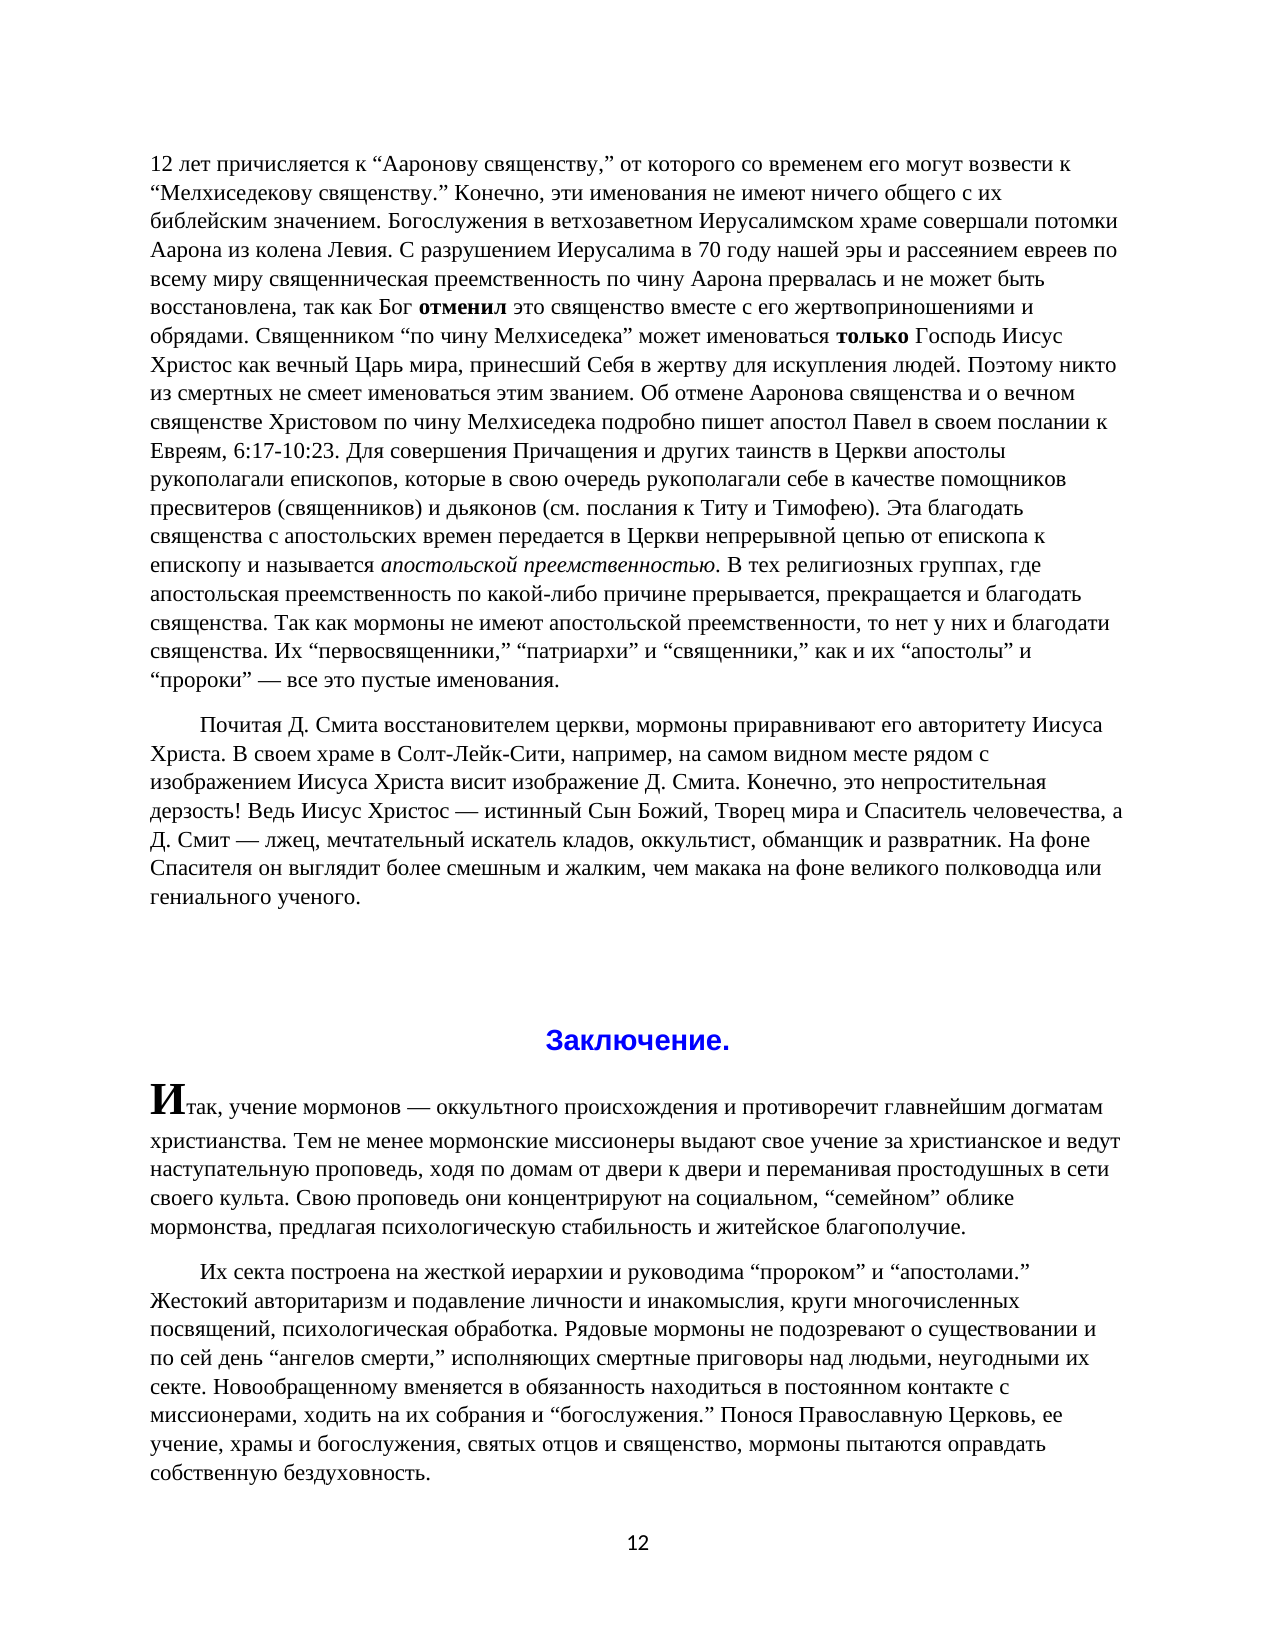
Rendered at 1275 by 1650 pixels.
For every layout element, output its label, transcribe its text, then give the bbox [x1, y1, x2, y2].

text Их секта построена на жесткой иерархии и руководима “пророком” и “апостолами.” Жестокий авторитаризм и подавление личности и инакомыслия, круги многочисленных посвящений, психологическая обработка. Рядовые мормоны не подозревают о существовании и по сей день “ангелов смерти,” исполняющих смертные приговоры над людьми, неугодными их секте. Новообращенному вменяется в обязанность находиться в постоянном контакте с миссионерами, ходить на их собрания и “богослужения.” Понося Православную Церковь, ее учение, храмы и богослужения, святых отцов и священство, мормоны пытаются оправдать собственную бездуховность. [150, 1258, 1125, 1485]
text Итак, учение мормонов — оккультного происхождения и противоречит главнейшим догматам христианства. Тем не менее мормонские миссионеры выдают свое учение за христианское и ведут наступательную проповедь, ходя по домам от двери к двери и переманивая простодушных в сети своего культа. Свою проповедь они концентрируют на социальном, “семейном” облике мормонства, предлагая психологическую стабильность и житейское благополучие. [150, 1072, 1125, 1239]
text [150, 150, 1125, 692]
text Почитая Д. Смита восстановителем церкви, мормоны приравнивают его авторитету Иисуса Христа. В своем храме в Солт-Лейк-Сити, например, на самом видном месте рядом с изображением Иисуса Христа висит изображение Д. Смита. Конечно, это непростительная дерзость! Ведь Иисус Христос — истинный Сын Божий, Творец мира и Спаситель человечества, а Д. Смит — лжец, мечтательный искатель кладов, оккультист, обманщик и развратник. На фоне Спасителя он выглядит более смешным и жалким, чем макака на фоне великого полководца или гениального ученого. [150, 711, 1125, 909]
subtitle Заключение. [150, 1023, 1125, 1056]
